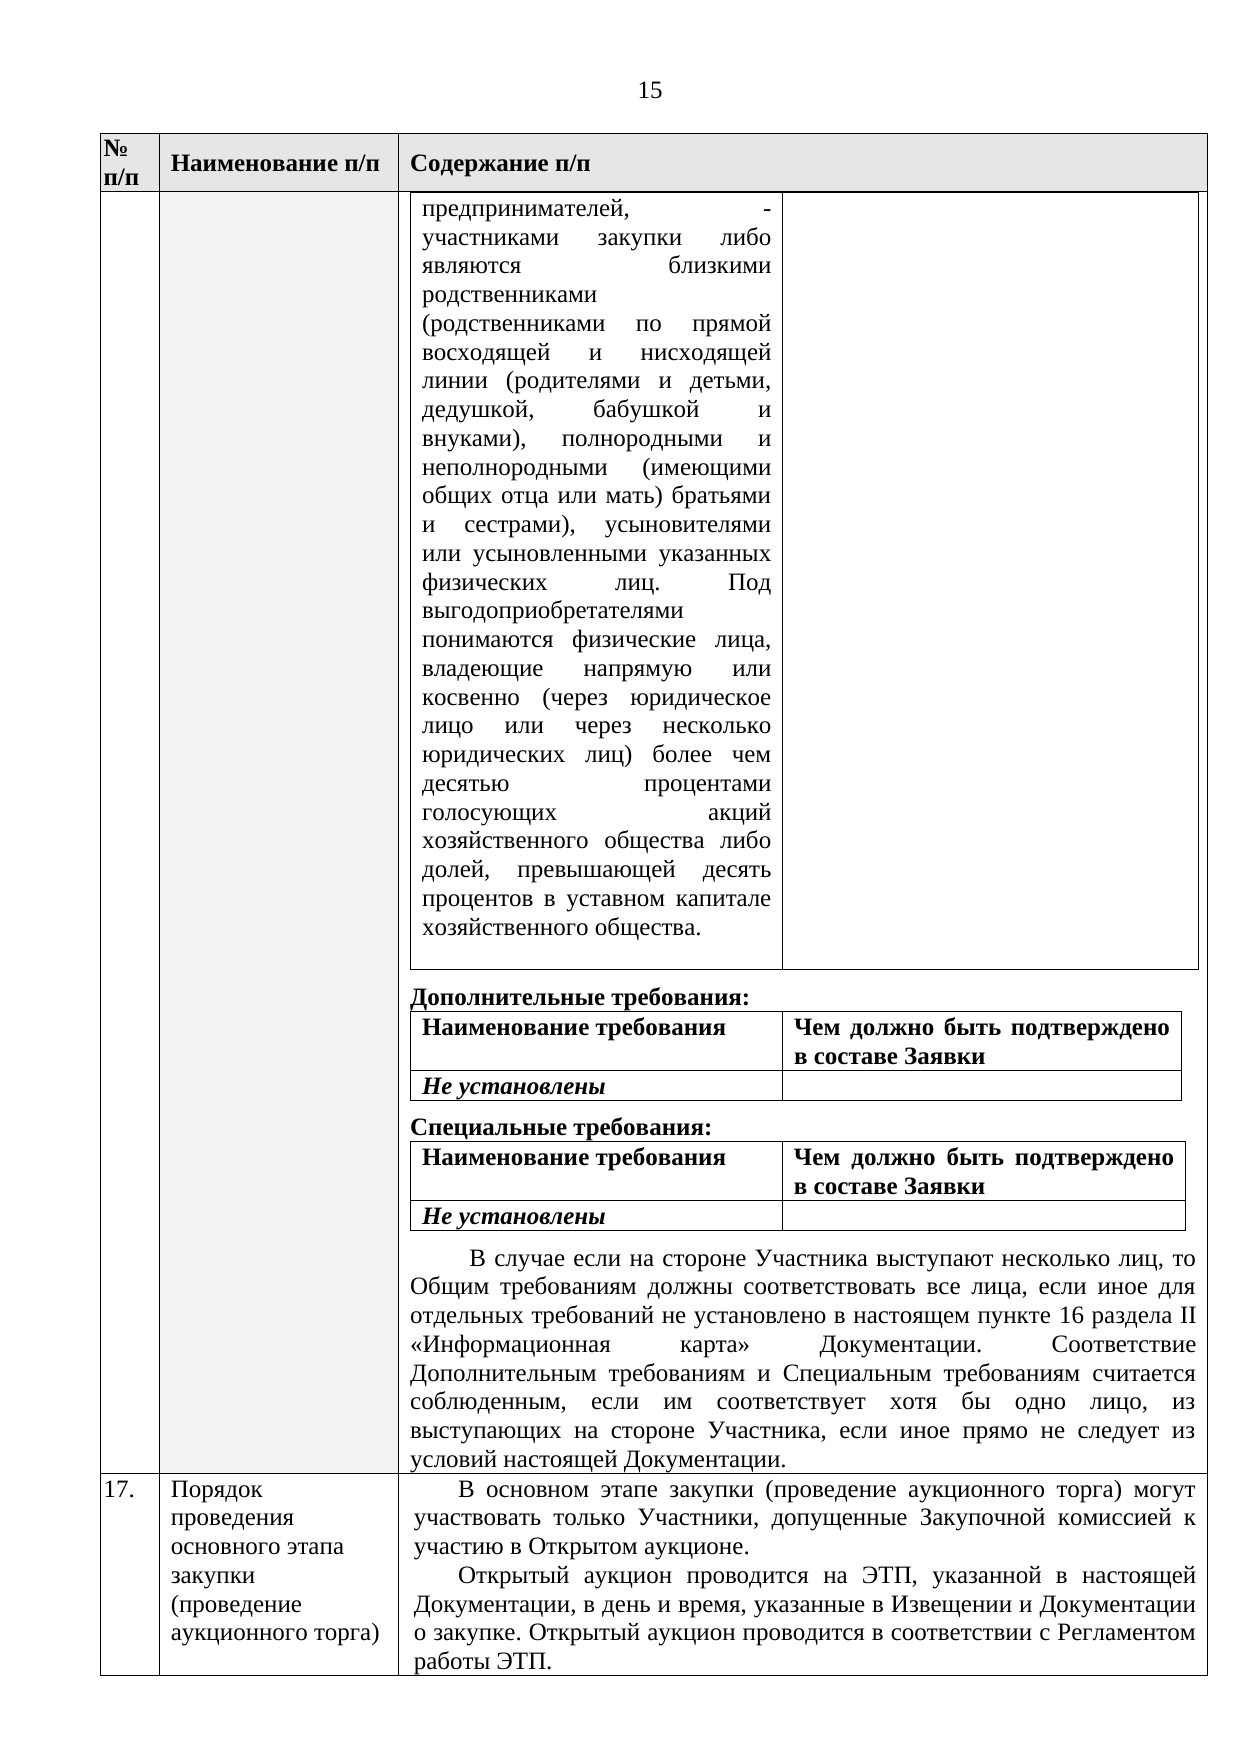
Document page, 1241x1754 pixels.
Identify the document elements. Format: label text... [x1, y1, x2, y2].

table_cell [160, 1474, 398, 1675]
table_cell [160, 192, 398, 1473]
table_header Содержание п/п [399, 134, 1207, 191]
table_header Наименование п/п [160, 134, 398, 191]
table_header № п/п [101, 134, 159, 191]
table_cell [399, 1474, 1207, 1675]
table_cell [101, 192, 159, 1473]
table_cell [101, 1474, 159, 1675]
